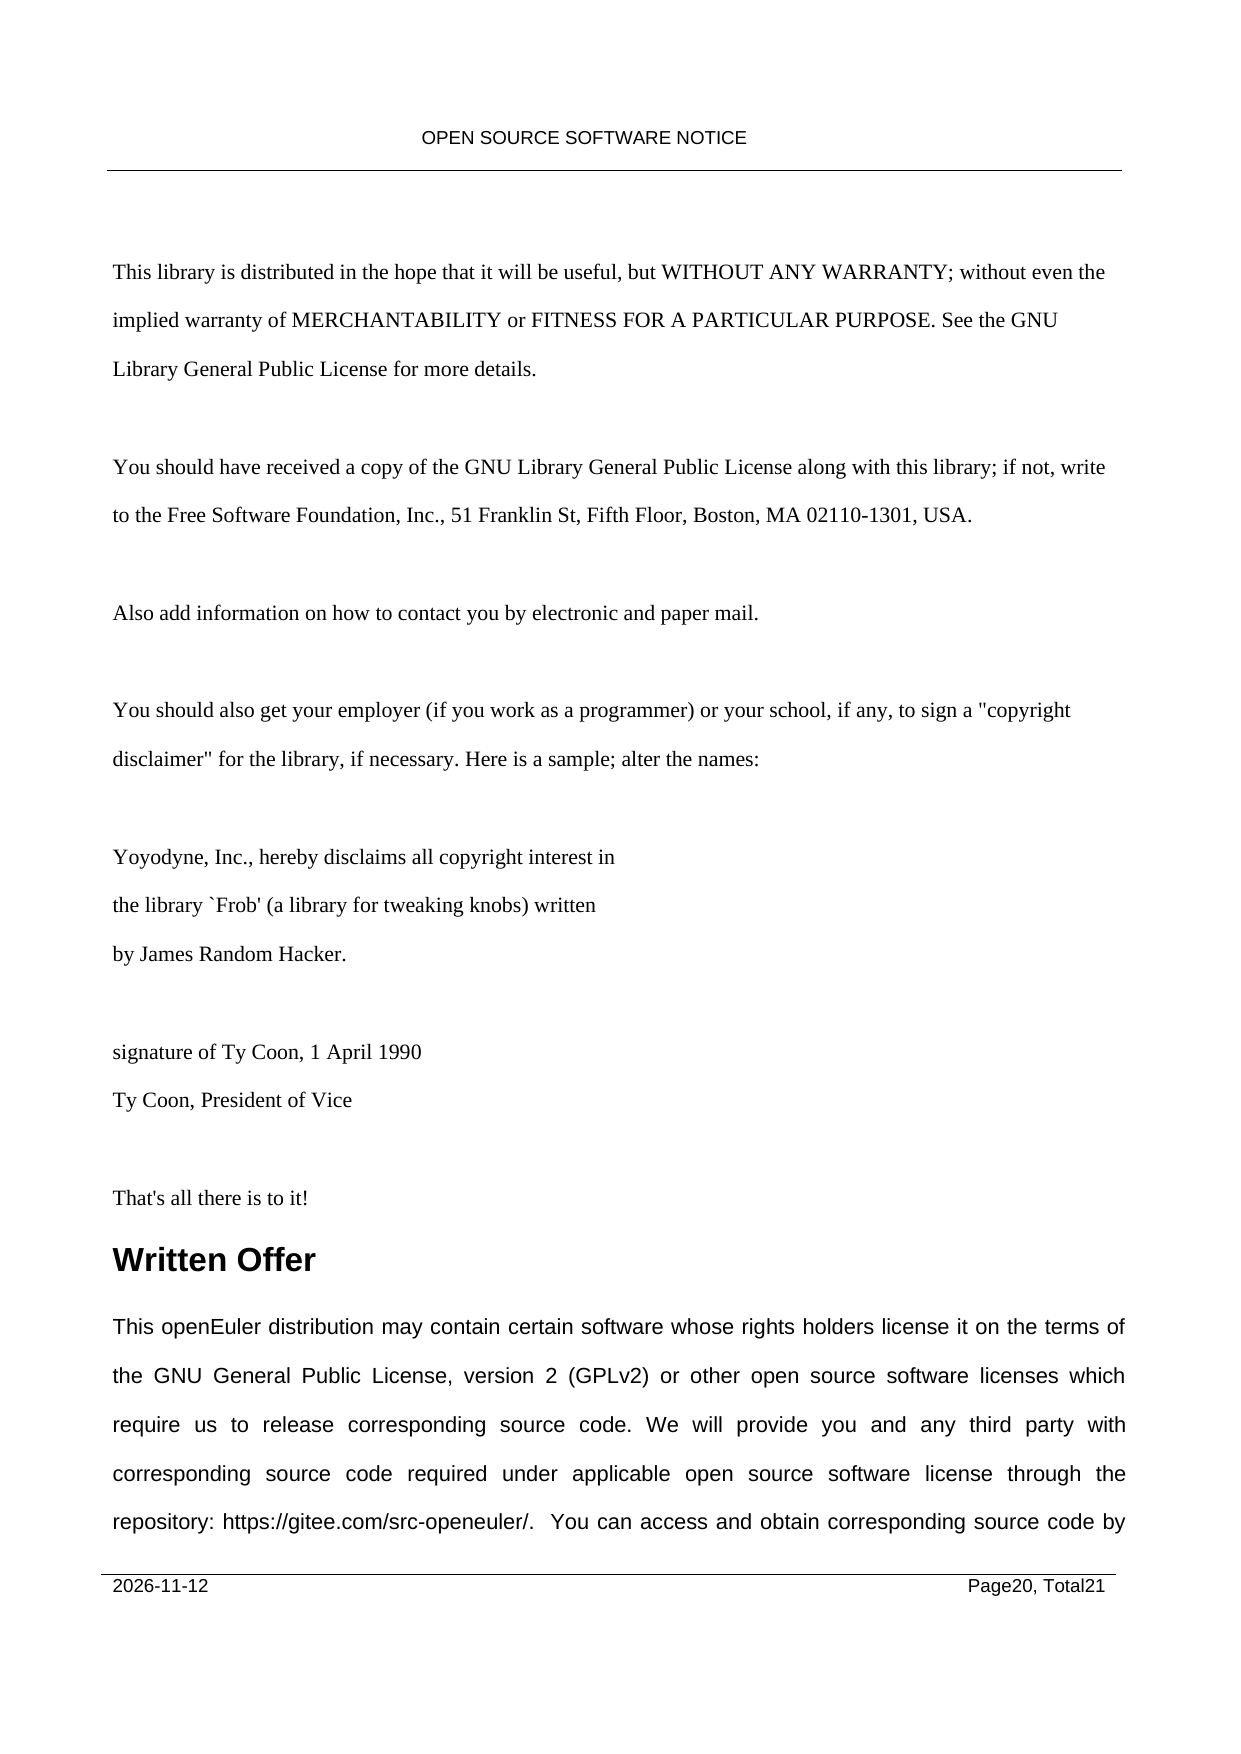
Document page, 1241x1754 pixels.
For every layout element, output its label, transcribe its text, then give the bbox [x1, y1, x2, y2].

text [112, 1311, 1128, 1538]
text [112, 206, 1128, 1214]
text Written Offer [112, 1226, 1128, 1291]
